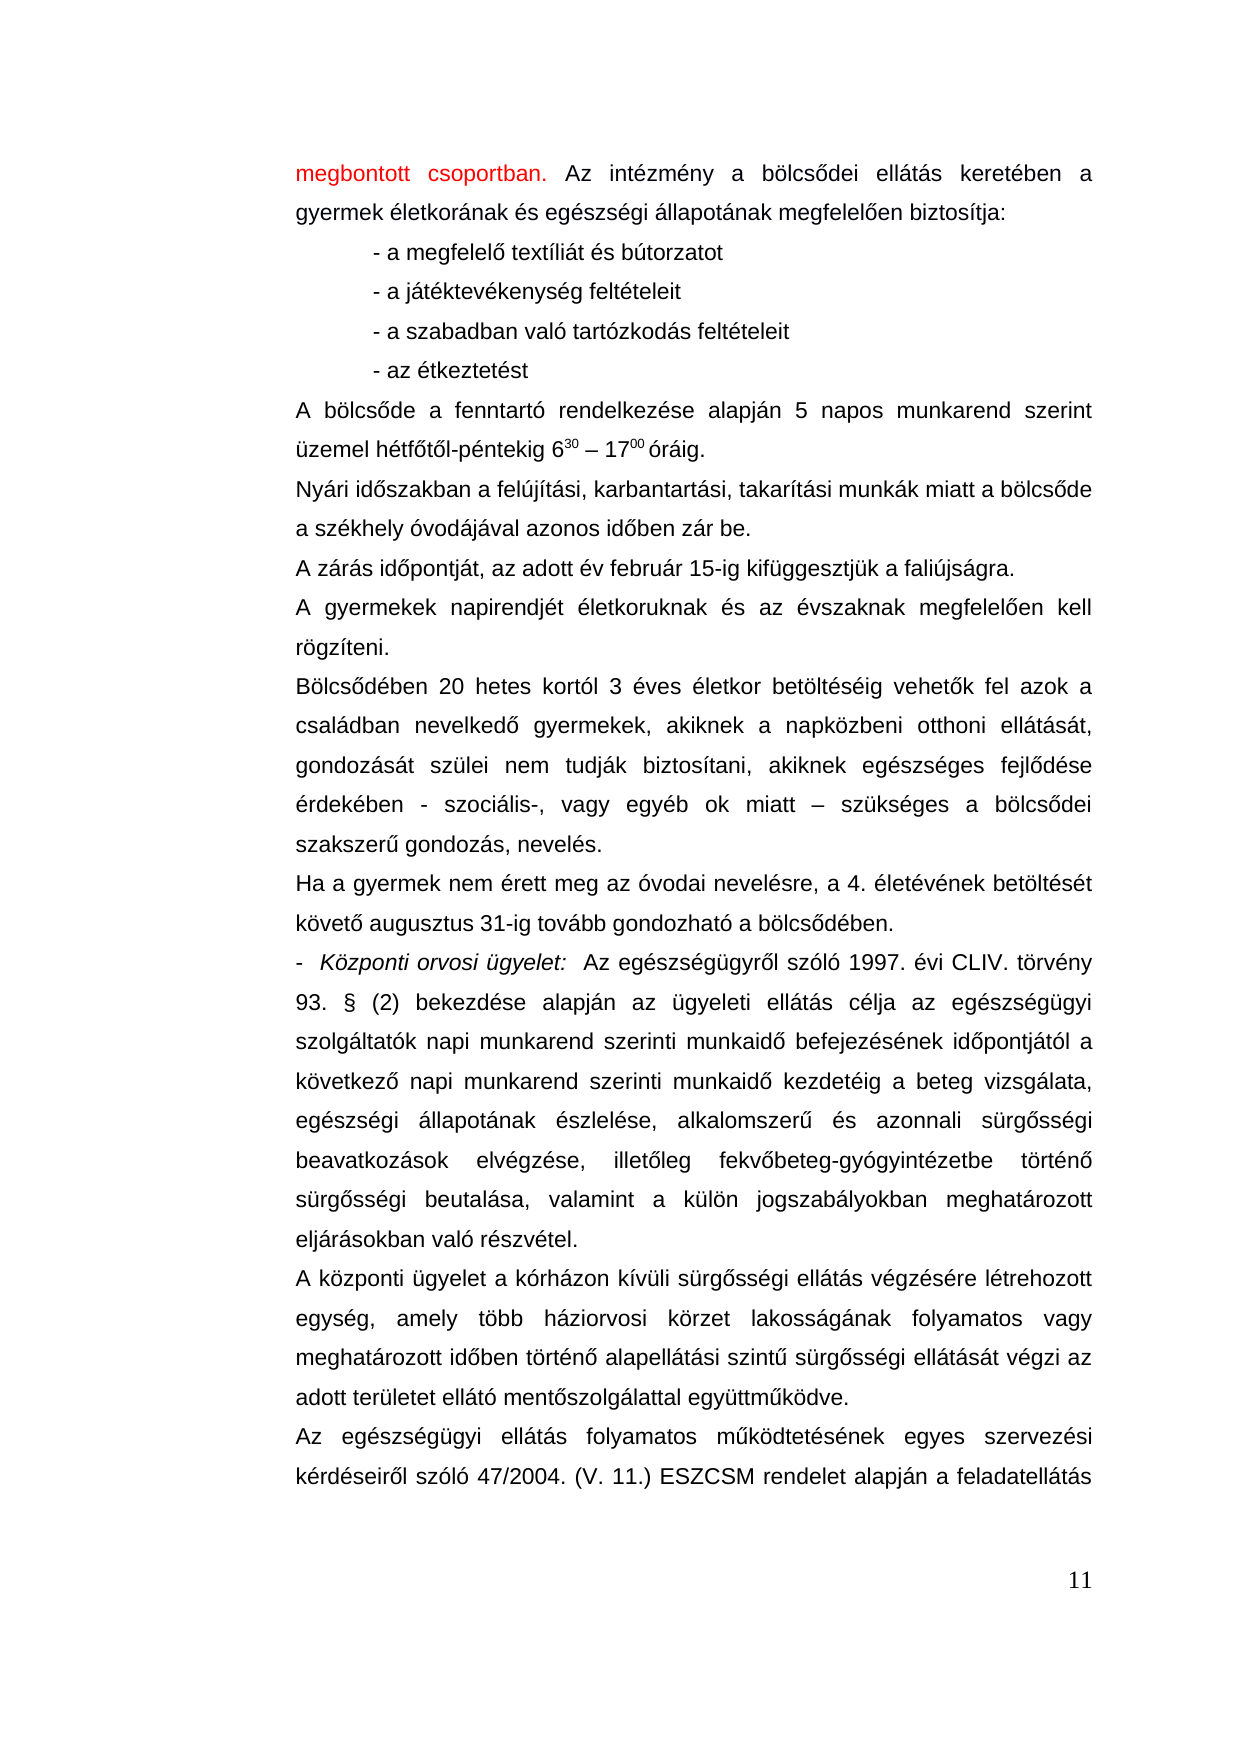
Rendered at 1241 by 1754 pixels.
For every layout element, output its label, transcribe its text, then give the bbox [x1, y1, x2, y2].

text A zárás időpontját, az adott év február 15-ig kifüggesztjük a faliújságra. [295, 554, 1093, 581]
text - Központi orvosi ügyelet: Az egészségügyről szóló 1997. évi CLIV. törvény 93. § (2) bekezdése alapján az ügyeleti ellátás célja az egészségügyi szolgáltatók napi munkarend szerinti munkaidő befejezésének időpontjától a következő napi munkarend szerinti munkaidő kezdetéig a beteg vizsgálata, egészségi állapotának észlelése, alkalomszerű és azonnali sürgősségi beavatkozások elvégzése, illetőleg fekvőbeteg-gyógyintézetbe történő sürgősségi beutalása, valamint a külön jogszabályokban meghatározott eljárásokban való részvétel. [295, 949, 1093, 1252]
text Nyári időszakban a felújítási, karbantartási, takarítási munkák miatt a bölcsőde a székhely óvodájával azonos időben zár be. [295, 476, 1093, 541]
text Bölcsődében 20 hetes kortól 3 éves életkor betöltéséig vehetők fel azok a családban nevelkedő gyermekek, akiknek a napközbeni otthoni ellátását, gondozását szülei nem tudják biztosítani, akiknek egészséges fejlődése érdekében - szociális-, vagy egyéb ok miatt – szükséges a bölcsődei szakszerű gondozás, nevelés. [295, 673, 1093, 857]
text - az étkeztetést [148, 357, 1093, 383]
text - a megfelelő textíliát és bútorzatot [260, 239, 1093, 265]
text Ha a gyermek nem érett meg az óvodai nevelésre, a 4. életévének betöltését követő augusztus 31-ig tovább gondozható a bölcsődében. [295, 870, 1093, 936]
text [295, 1423, 1093, 1489]
text - a szabadban való tartózkodás feltételeit [260, 318, 1093, 344]
text A központi ügyelet a kórházon kívüli sürgősségi ellátás végzésére létrehozott egység, amely több háziorvosi körzet lakosságának folyamatos vagy meghatározott időben történő alapellátási szintű sürgősségi ellátását végzi az adott területet ellátó mentőszolgálattal együttműködve. [295, 1265, 1093, 1410]
text A gyermekek napirendjét életkoruknak és az évszaknak megfelelően kell rögzíteni. [295, 594, 1093, 660]
text A bölcsőde a fenntartó rendelkezése alapján 5 napos munkarend szerint üzemel hétfőtől-péntekig 630 – 1700 óráig. [295, 397, 1093, 462]
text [295, 160, 1093, 226]
text - a játéktevékenység feltételeit [260, 278, 1093, 304]
